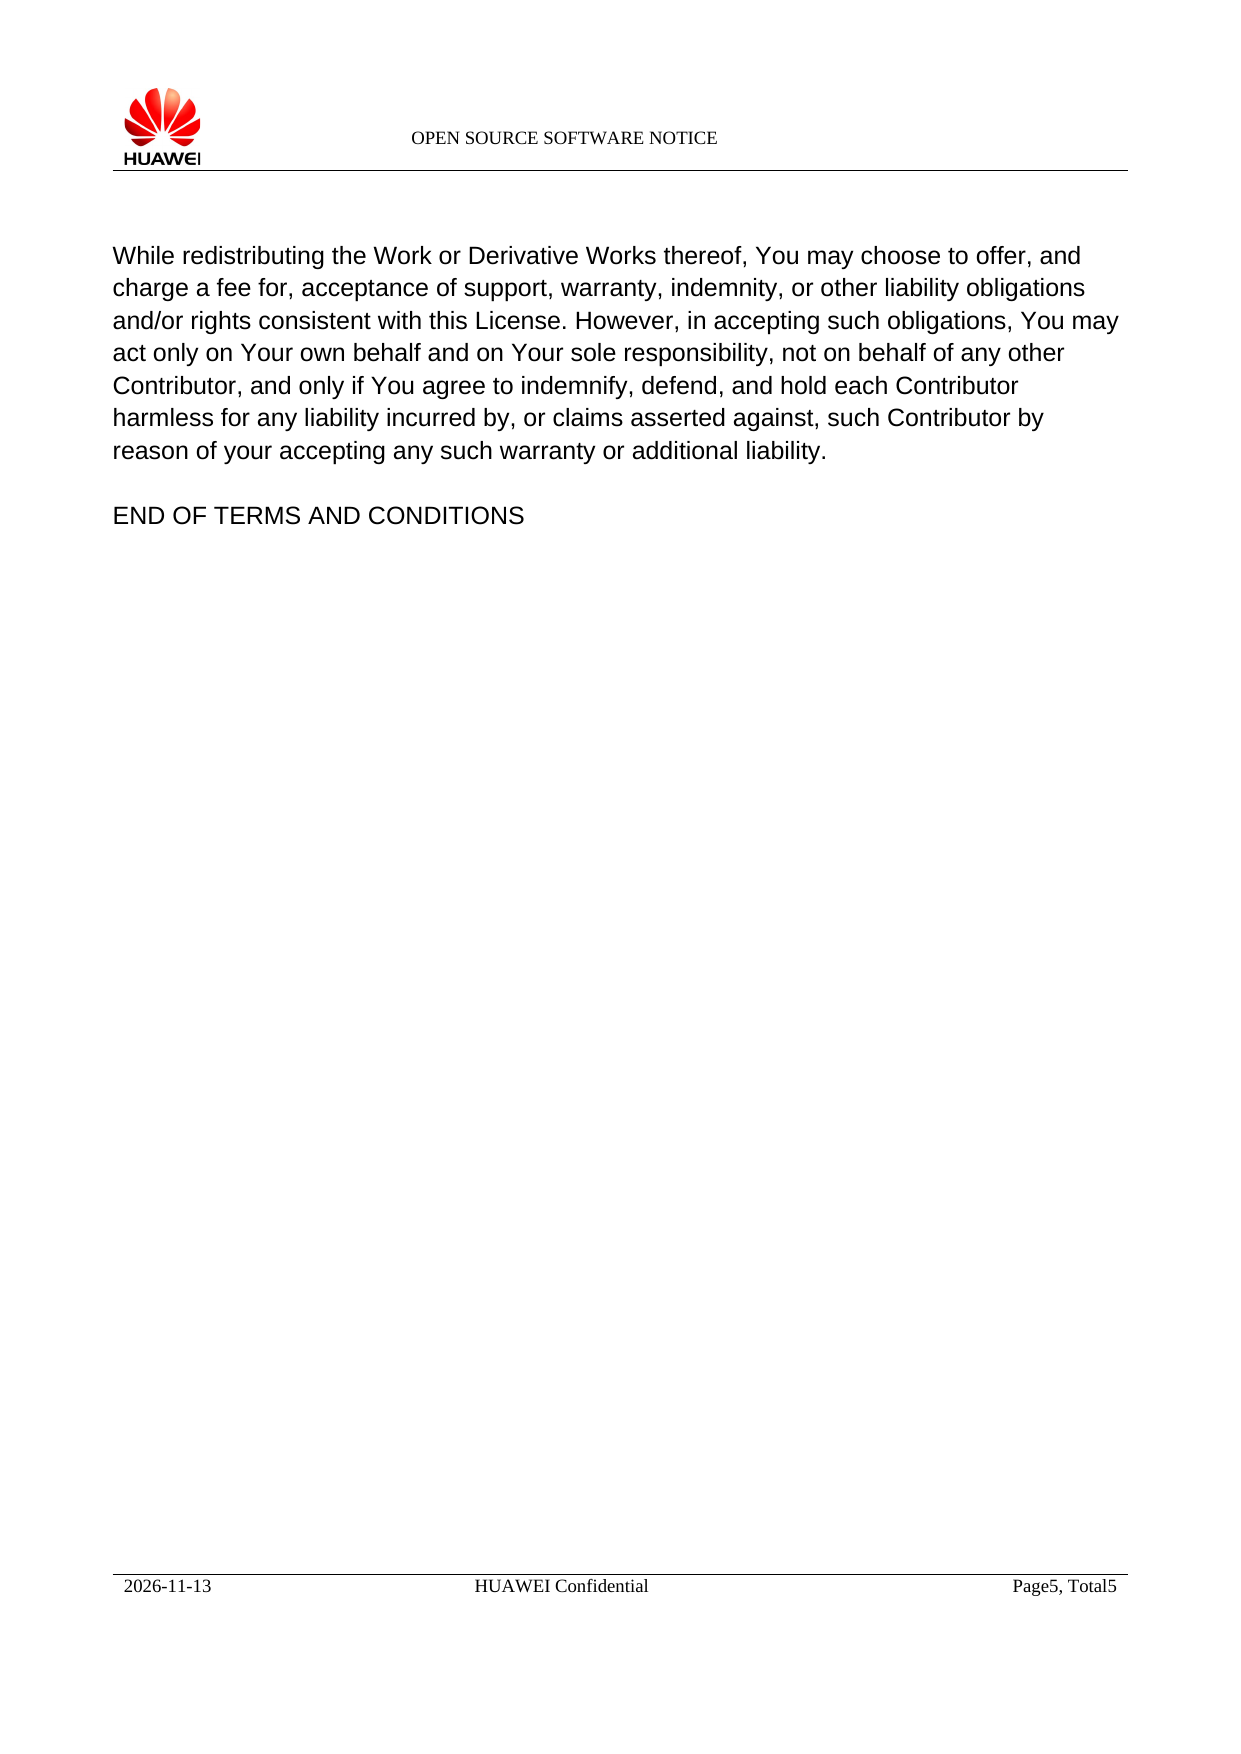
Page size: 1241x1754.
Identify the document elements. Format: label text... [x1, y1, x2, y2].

text While redistributing the Work or Derivative Works thereof, You may choose to offer, and charge a fee for, acceptance of support, warranty, indemnity, or other liability obligations and/or rights consistent with this License. However, in accepting such obligations, You may act only on Your own behalf and on Your sole responsibility, not on behalf of any other Contributor, and only if You agree to indemnify, defend, and hold each Contributor harmless for any liability incurred by, or claims asserted against, such Contributor by reason of your accepting any such warranty or additional liability. [112, 239, 1128, 466]
picture [124, 88, 201, 165]
text END OF TERMS AND CONDITIONS [112, 499, 1128, 531]
